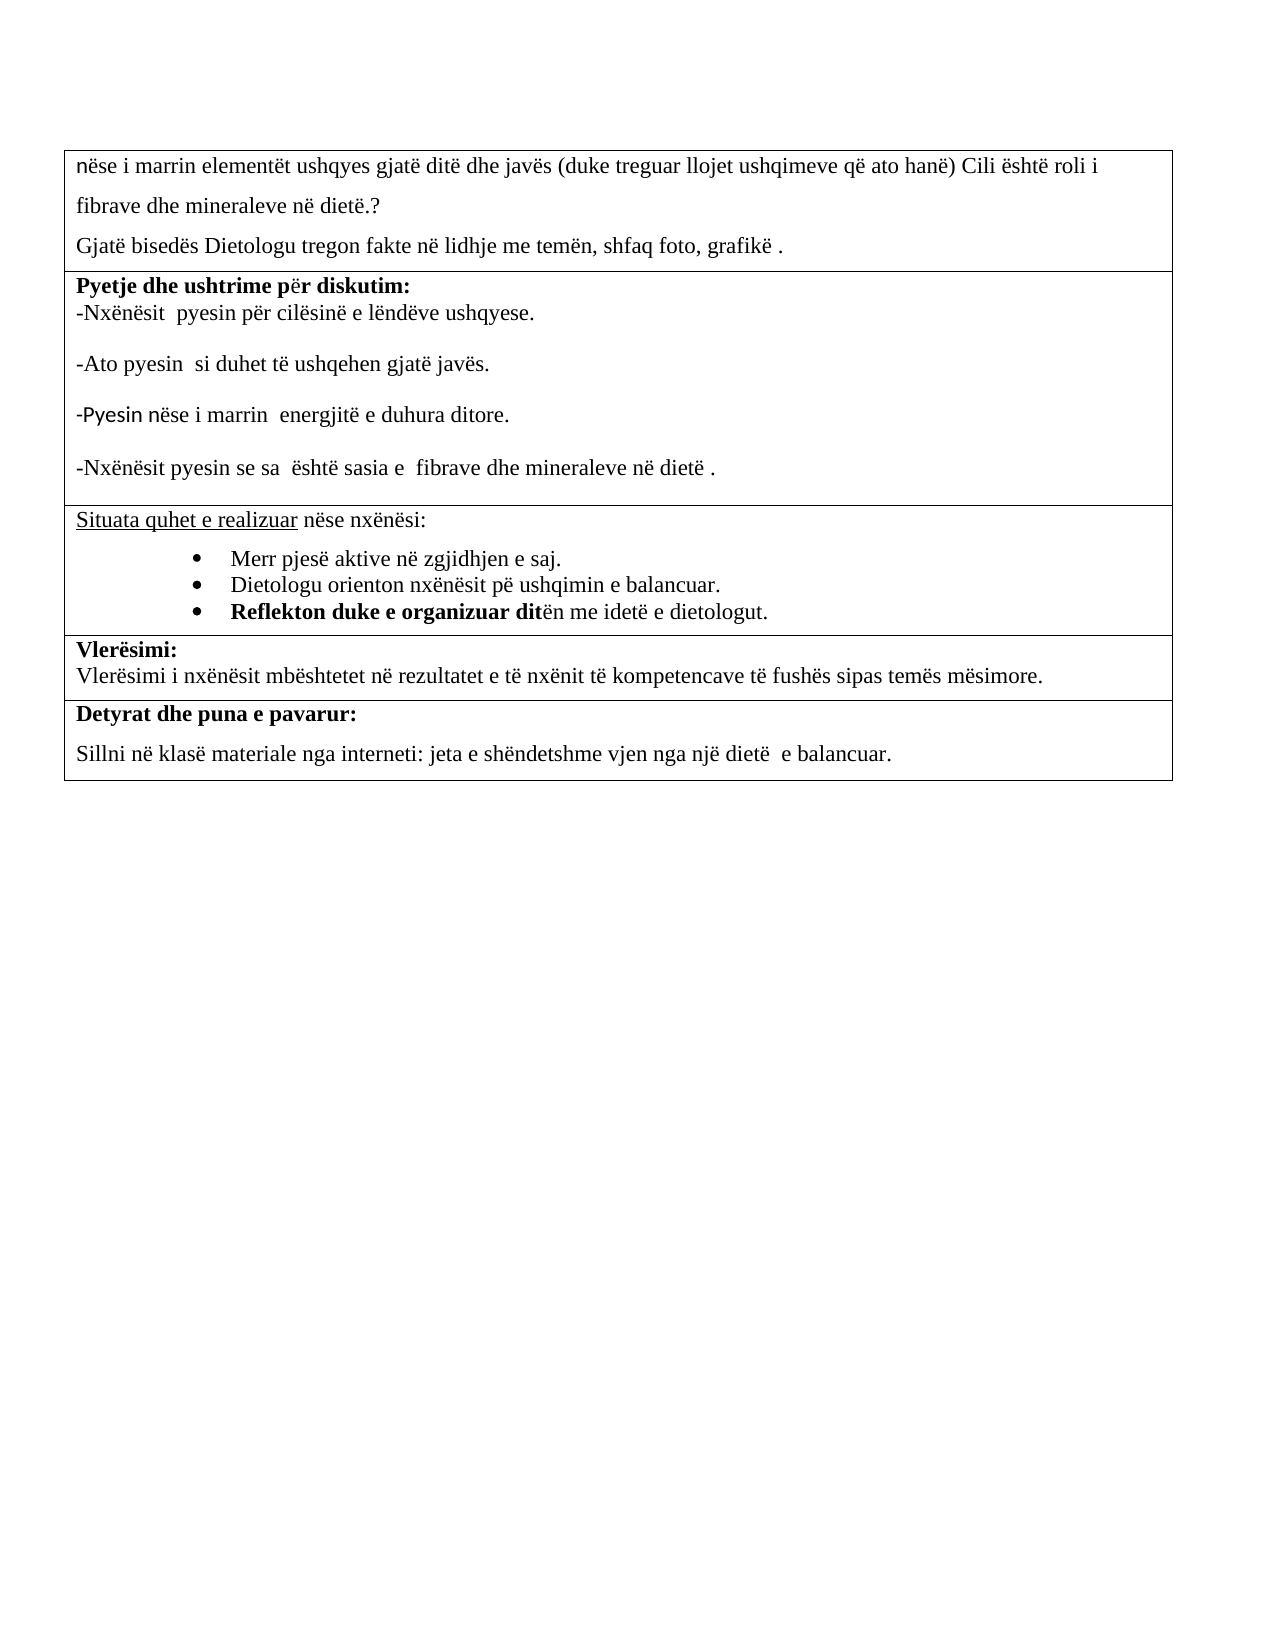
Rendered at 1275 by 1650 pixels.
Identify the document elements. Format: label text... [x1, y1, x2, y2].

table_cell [65, 151, 1172, 271]
table_cell Detyrat dhe puna e pavarur: Sillni në klasë materiale nga interneti: jeta e shëndetshme vjen nga një dietë e balancuar. [65, 701, 1172, 779]
table_cell Vlerësimi: Vlerësimi i nxënësit mbështetet në rezultatet e të nxënit të kompetencave të fushës sipas temës mësimore. [65, 636, 1172, 699]
table_cell Pyetje dhe ushtrime për diskutim: -Nxënësit pyesin për cilësinë e lëndëve ushqyese. -Ato pyesin si duhet të ushqehen gjatë javës. -Pyesin nëse i marrin energjitë e duhura ditore. -Nxënësit pyesin se sa është sasia e fibrave dhe mineraleve në dietë . [65, 272, 1172, 505]
table_cell Situata quhet e realizuar nëse nxënësi: Merr pjesë aktive në zgjidhjen e saj. Dietologu orienton nxënësit pë ushqimin e balancuar. Reflekton duke e organizuar ditën me idetë e dietologut. [65, 506, 1172, 635]
